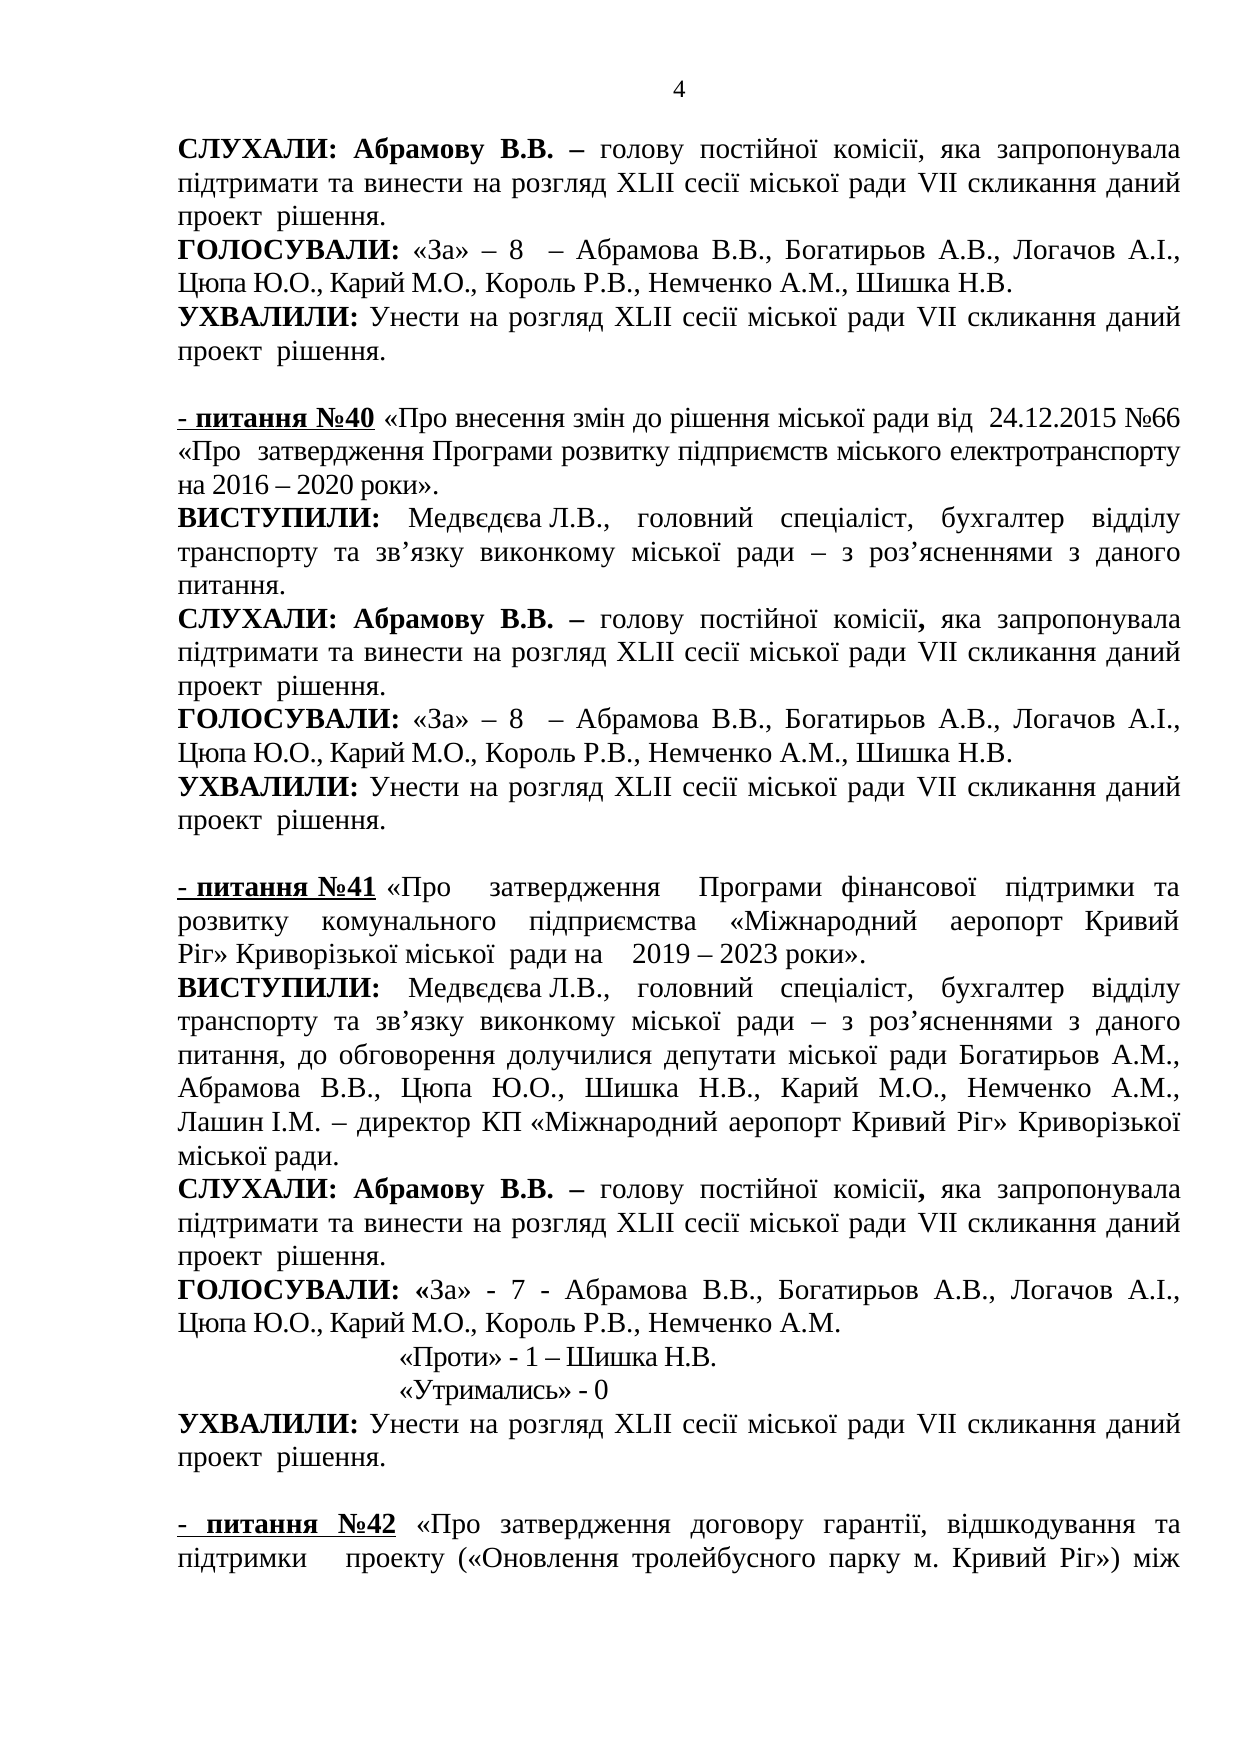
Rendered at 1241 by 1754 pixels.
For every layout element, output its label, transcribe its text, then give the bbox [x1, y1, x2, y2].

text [177, 1507, 1181, 1574]
text «Утримались» - 0 [177, 1372, 1181, 1406]
text Голосували: «За» - 7 - Абрамова В.В., Богатирьов А.В., Логачов А.І., Цюпа Ю.О., Карий М.О., Король Р.В., Немченко А.М. [177, 1272, 1181, 1339]
text Голосували: «За» – 8 – Абрамова В.В., Богатирьов А.В., Логачов А.І., Цюпа Ю.О., Карий М.О., Король Р.В., Немченко А.М., Шишка Н.В. [177, 232, 1181, 299]
text Голосували: «За» – 8 – Абрамова В.В., Богатирьов А.В., Логачов А.І., Цюпа Ю.О., Карий М.О., Король Р.В., Немченко А.М., Шишка Н.В. [177, 702, 1181, 769]
text УХВАЛИЛИ: Унести на розгляд XLІІ сесії міської ради VII скликання даний проект рішення. [177, 1406, 1181, 1473]
text - питання №41 «Про затвердження Програми фінансової підтримки та розвитку комунального підприємства «Міжнародний аеропорт Кривий Ріг» Криворізької міської ради на 2019 – 2023 роки». [177, 869, 1181, 970]
text УХВАЛИЛИ: Унести на розгляд XLІІ сесії міської ради VII скликання даний проект рішення. [177, 299, 1181, 366]
text «Проти» - 1 – Шишка Н.В. [177, 1339, 1181, 1372]
text - питання №40 «Про внесення змін до рішення міської ради від 24.12.2015 №66 «Про затвердження Програми розвитку підприємств міського електротранспорту на 2016 – 2020 роки». [177, 400, 1181, 500]
text УХВАЛИЛИ: Унести на розгляд XLІІ сесії міської ради VII скликання даний проект рішення. [177, 769, 1181, 836]
text ВиступилИ: Медвєдєва Л.В., головний спеціаліст, бухгалтер відділу транспорту та зв’язку виконкому міської ради – з роз’ясненнями з даного питання. [177, 500, 1181, 601]
text ВиступилИ: Медвєдєва Л.В., головний спеціаліст, бухгалтер відділу транспорту та зв’язку виконкому міської ради – з роз’ясненнями з даного питання, до обговорення долучилися депутати міської ради Богатирьов А.М., Абрамова В.В., Цюпа Ю.О., Шишка Н.В., Карий М.О., Немченко А.М., Лашин І.М. – директор КП «Міжнародний аеропорт Кривий Ріг» Криворізької міської ради. [177, 970, 1181, 1171]
